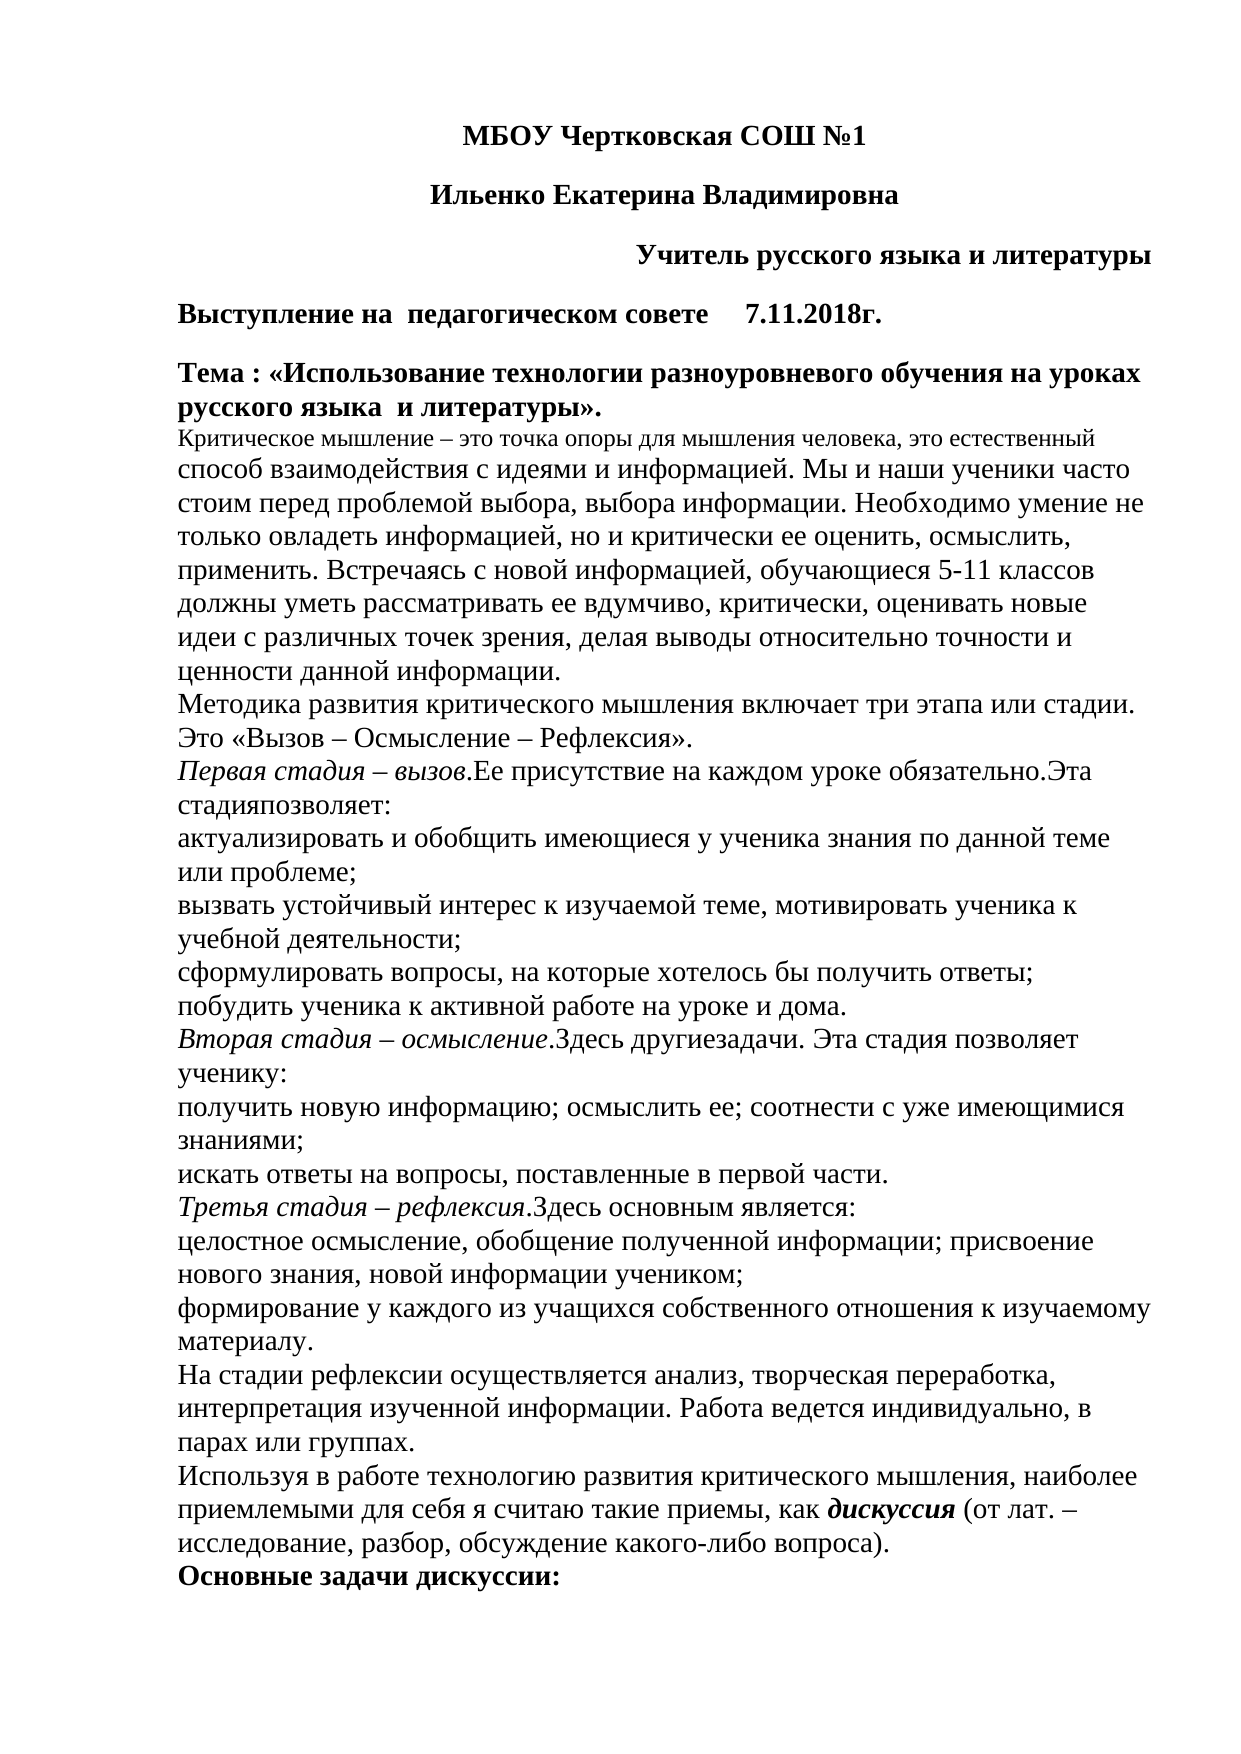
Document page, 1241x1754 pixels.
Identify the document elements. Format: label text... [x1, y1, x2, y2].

text Тема : «Использование технологии разноуровневого обучения на уроках русского языка и литературы». [177, 356, 1152, 423]
text получить новую информацию; осмыслить ее; соотнести с уже имеющимися знаниями; [177, 1089, 1152, 1156]
text целостное осмысление, обобщение полученной информации; присвоение нового знания, новой информации учеником; [177, 1223, 1152, 1290]
text вызвать устойчивый интерес к изучаемой теме, мотивировать ученика к учебной деятельности; [177, 887, 1152, 954]
text Третья стадия – рефлексия.Здесь основным является: [177, 1189, 1152, 1223]
text искать ответы на вопросы, поставленные в первой части. [177, 1156, 1152, 1189]
text актуализировать и обобщить имеющиеся у ученика знания по данной теме или проблеме; [177, 820, 1152, 887]
text Ильенко Екатерина Владимировна [177, 177, 1152, 211]
text На стадии рефлексии осуществляется анализ, творческая переработка, интерпретация изученной информации. Работа ведется индивидуально, в парах или группах. [177, 1357, 1152, 1458]
text Учитель русского языка и литературы [177, 237, 1152, 270]
text формирование у каждого из учащихся собственного отношения к изучаемому материалу. [177, 1290, 1152, 1357]
text Вторая стадия – осмысление.Здесь другиезадачи. Эта стадия позволяет ученику: [177, 1022, 1152, 1089]
text сформулировать вопросы, на которые хотелось бы получить ответы; [177, 954, 1152, 988]
text Основные задачи дискуссии: [177, 1558, 1152, 1592]
text побудить ученика к активной работе на уроке и дома. [177, 988, 1152, 1022]
text МБОУ Чертковская СОШ №1 [177, 118, 1152, 152]
text Первая стадия – вызов.Ее присутствие на каждом уроке обязательно.Эта стадияпозволяет: [177, 753, 1152, 820]
text Методика развития критического мышления включает три этапа или стадии. Это «Вызов – Осмысление – Рефлексия». [177, 686, 1152, 753]
text Выступление на педагогическом совете 7.11.2018г. [177, 296, 1152, 330]
text Критическое мышление – это точка опоры для мышления человека, это естественный способ взаимодействия с идеями и информацией. Мы и наши ученики часто стоим перед проблемой выбора, выбора информации. Необходимо умение не только овладеть информацией, но и критически ее оценить, осмыслить, применить. Встречаясь с новой информацией, обучающиеся 5-11 классов должны уметь рассматривать ее вдумчиво, критически, оценивать новые идеи с различных точек зрения, делая выводы относительно точности и ценности данной информации. [177, 423, 1152, 686]
text Используя в работе технологию развития критического мышления, наиболее приемлемыми для себя я считаю такие приемы, как дискуссия (от лат. – исследование, разбор, обсуждение какого-либо вопроса). [177, 1458, 1152, 1558]
